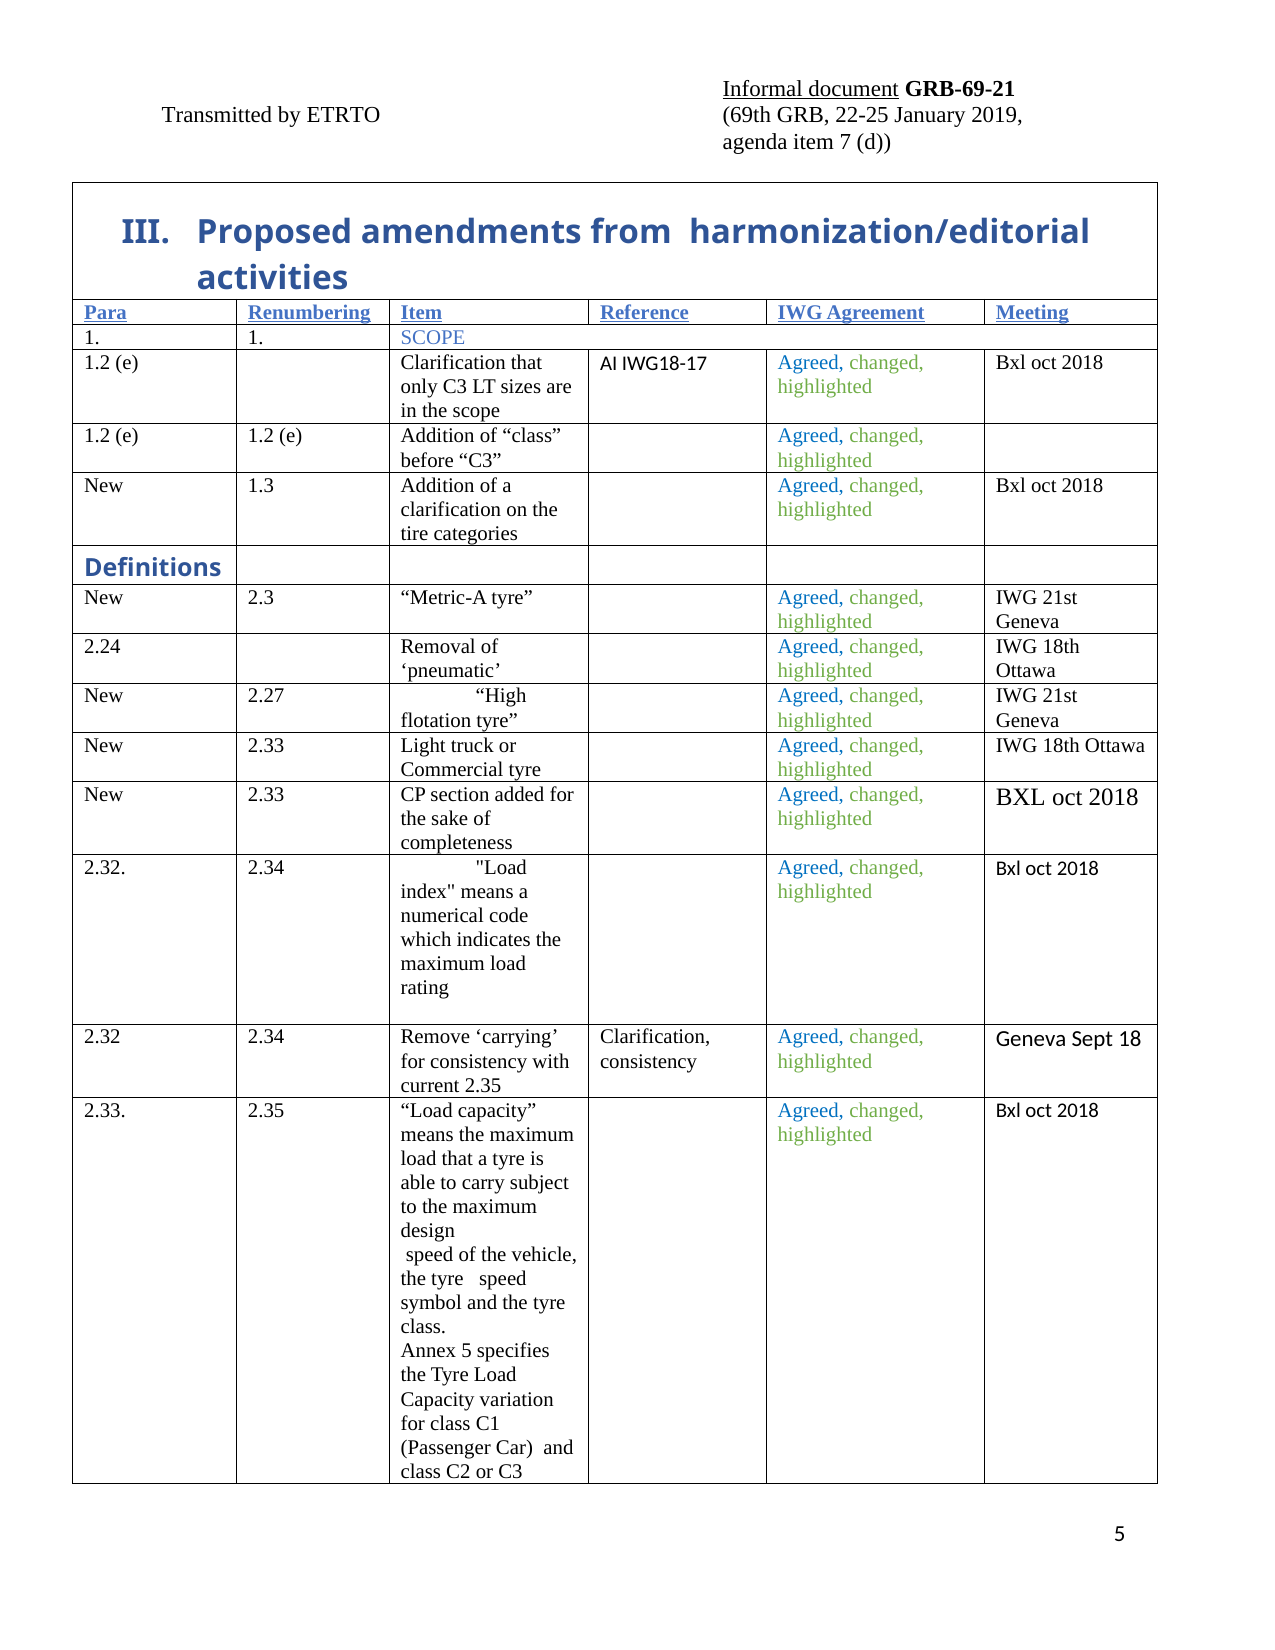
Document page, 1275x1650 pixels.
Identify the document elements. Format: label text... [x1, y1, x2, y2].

table_cell 1.2 (e) [73, 350, 236, 422]
table_cell Agreed, changed, highlighted [767, 634, 984, 682]
table_cell [589, 424, 766, 472]
table_cell New [73, 473, 236, 545]
table_cell 2.33 [237, 782, 389, 854]
table_cell [589, 684, 766, 732]
table_cell New [73, 585, 236, 633]
table_cell 2.24 [73, 634, 236, 682]
table_cell [767, 546, 984, 584]
table_cell 2.34 [237, 855, 389, 1023]
table_cell New [73, 733, 236, 781]
table_cell [237, 546, 389, 584]
table_cell Addition of a clarification on the tire categories [390, 473, 588, 545]
table_cell 1. [237, 325, 389, 349]
table_cell Agreed, changed, highlighted [767, 733, 984, 781]
table_cell 2.33 [237, 733, 389, 781]
table_cell Agreed, changed, highlighted [767, 855, 984, 1023]
table_cell Agreed, changed, highlighted [767, 585, 984, 633]
table_cell 2.27 [237, 684, 389, 732]
table_cell AI IWG18-17 [589, 350, 766, 422]
table_cell Bxl oct 2018 [985, 350, 1157, 422]
table_cell “Metric-A tyre” [390, 585, 588, 633]
table_cell [237, 634, 389, 682]
table_cell New [73, 684, 236, 732]
table_cell [589, 782, 766, 854]
table_cell [985, 546, 1157, 584]
table_cell New [73, 782, 236, 854]
table_cell 2.35 [237, 1098, 389, 1483]
table_cell [985, 424, 1157, 472]
table_cell 2.33. [73, 1098, 236, 1483]
table_cell 2.34 [237, 1025, 389, 1097]
table_cell [589, 733, 766, 781]
table_cell Remove ‘carrying’ for consistency with current 2.35 [390, 1025, 588, 1097]
table_cell Agreed, changed, highlighted [767, 782, 984, 854]
table_cell IWG 18th Ottawa [985, 733, 1157, 781]
table_cell Bxl oct 20182018 [985, 855, 1157, 1023]
table_cell [237, 350, 389, 422]
table_cell Item [390, 300, 588, 324]
table_cell Agreed, changed, highlighted [767, 424, 984, 472]
table_cell Definitions [73, 546, 236, 584]
table_cell [589, 473, 766, 545]
table_cell Bxl oct 2018 [985, 1098, 1157, 1483]
table_cell IWG Agreement [767, 300, 984, 324]
table_cell "Load index" means a numerical code which indicates the maximum load rating [390, 855, 588, 1023]
table_cell 1. [73, 325, 236, 349]
table_cell SCOPE [390, 325, 1157, 349]
table_cell Reference [589, 300, 766, 324]
table_cell IWG 21st Geneva [985, 684, 1157, 732]
table_cell IWG 21st Geneva [985, 585, 1157, 633]
table_cell [589, 546, 766, 584]
table_cell 1.2 (e) [73, 424, 236, 472]
table_cell [589, 634, 766, 682]
table_cell IWG 18th Ottawaons [985, 634, 1157, 682]
table_cell Agreed, changed, highlighted [767, 1025, 984, 1097]
table_cell “High flotation tyre” [390, 684, 588, 732]
table_cell [390, 546, 588, 584]
table_cell Clarification that only C3 LT sizes are in the scope [390, 350, 588, 422]
table_cell Agreed, changed, highlighted [767, 473, 984, 545]
table_cell CP section added for the sake of completeness [390, 782, 588, 854]
table_cell Bxl oct 2018 [985, 473, 1157, 545]
table_cell Renumbering [237, 300, 389, 324]
table_cell [589, 585, 766, 633]
table_cell Clarification, consistency [589, 1025, 766, 1097]
table_cell [589, 855, 766, 1023]
table_cell 2.32 [73, 1025, 236, 1097]
table_cell Addition of “class” before “C3” [390, 424, 588, 472]
table_cell Agreed, changed, highlighted [767, 684, 984, 732]
table_cell Meeting [985, 300, 1157, 324]
table_cell Light truck or Commercial tyre [390, 733, 588, 781]
table_cell [589, 1098, 766, 1483]
table_cell BXL oct 2018 [985, 782, 1157, 854]
table_cell Removal of ‘pneumatic’ [390, 634, 588, 682]
table_cell Agreed, changed, highlighted [767, 1098, 984, 1483]
table_cell Agreed, changed, highlighted [767, 350, 984, 422]
table_cell 2.32. [73, 855, 236, 1023]
table_cell Geneva Sept 18 [985, 1025, 1157, 1097]
table_header Proposed amendments from harmonization/editorial activities [73, 183, 1157, 299]
table_cell 2.3 [237, 585, 389, 633]
table_cell 1.2 (e) [237, 424, 389, 472]
table_cell Para [73, 300, 236, 324]
table_cell 1.3 [237, 473, 389, 545]
